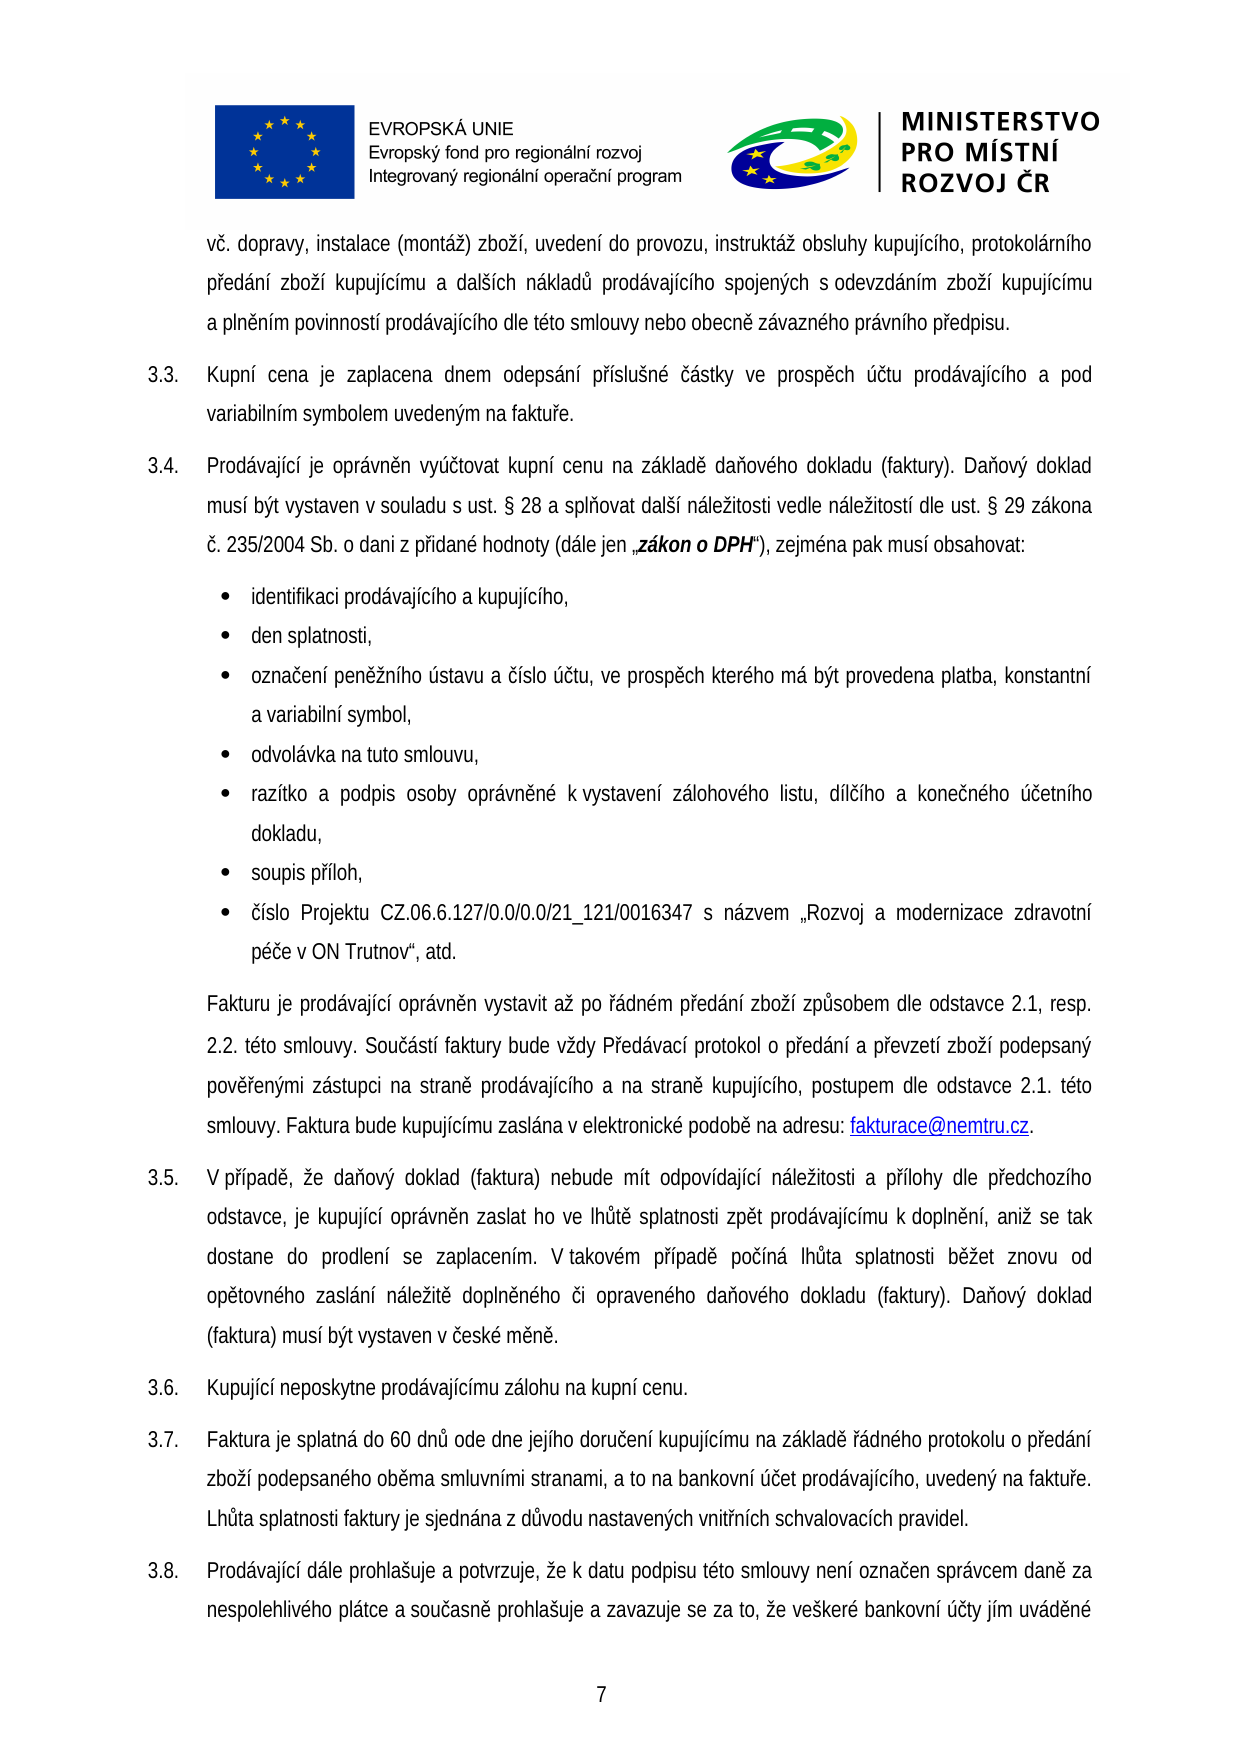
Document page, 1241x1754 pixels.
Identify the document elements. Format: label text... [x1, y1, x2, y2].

list V případě, že daňový doklad (faktura) nebude mít odpovídající náležitosti a přílohy dle předchozího odstavce, je kupující oprávněn zaslat ho ve lhůtě splatnosti zpět prodávajícímu k doplnění, aniž se tak dostane do prodlení se zaplacením. V takovém případě počíná lhůta splatnosti běžet znovu od opětovného zaslání náležitě doplněného či opraveného daňového dokladu (faktury). Daňový doklad (faktura) musí být vystaven v české měně. [148, 1164, 1093, 1348]
list identifikaci prodávajícího a kupujícího, [221, 583, 1093, 609]
list číslo Projektu CZ.06.6.127/0.0/0.0/21_121/0016347 s názvem „Rozvoj a modernizace zdravotní péče v ON Trutnov“, atd. [221, 899, 1093, 965]
list soupis příloh, [221, 859, 1093, 886]
picture [184, 73, 1130, 230]
list Kupní cena je zaplacena dnem odepsání příslušné částky ve prospěch účtu prodávajícího a pod variabilním symbolem uvedeným na faktuře. [148, 361, 1093, 426]
list Faktura je splatná do 60 dnů ode dne jejího doručení kupujícímu na základě řádného protokolu o předání zboží podepsaného oběma smluvními stranami, a to na bankovní účet prodávajícího, uvedený na faktuře. Lhůta splatnosti faktury je sjednána z důvodu nastavených vnitřních schvalovacích pravidel. [148, 1426, 1093, 1531]
list razítko a podpis osoby oprávněné k vystavení zálohového listu, dílčího a konečného účetního dokladu, [221, 780, 1093, 846]
list Prodávající je oprávněn vyúčtovat kupní cenu na základě daňového dokladu (faktury). Daňový doklad musí být vystaven v souladu s ust. § 28 a splňovat další náležitosti vedle náležitostí dle ust. § 29 zákona č. 235/2004 Sb. o dani z přidané hodnoty (dále jen „zákon o DPH“), zejména pak musí obsahovat: [148, 452, 1093, 557]
list odvolávka na tuto smlouvu, [221, 741, 1093, 767]
text Fakturu je prodávající oprávněn vystavit až po řádném předání zboží způsobem dle odstavce 2.1, resp. 2.2. této smlouvy. Součástí faktury bude vždy Předávací protokol o předání a převzetí zboží podepsaný pověřenými zástupci na straně prodávajícího a na straně kupujícího, postupem dle odstavce 2.1. této smlouvy. Faktura bude kupujícímu zaslána v elektronické podobě na adresu: fakturace@nemtru.cz. [169, 990, 1093, 1138]
list označení peněžního ústavu a číslo účtu, ve prospěch kterého má být provedena platba, konstantní a variabilní symbol, [221, 662, 1093, 728]
list den splatnosti, [221, 622, 1093, 649]
text 3.6. Kupující neposkytne prodávajícímu zálohu na kupní cenu. [148, 1374, 1093, 1400]
